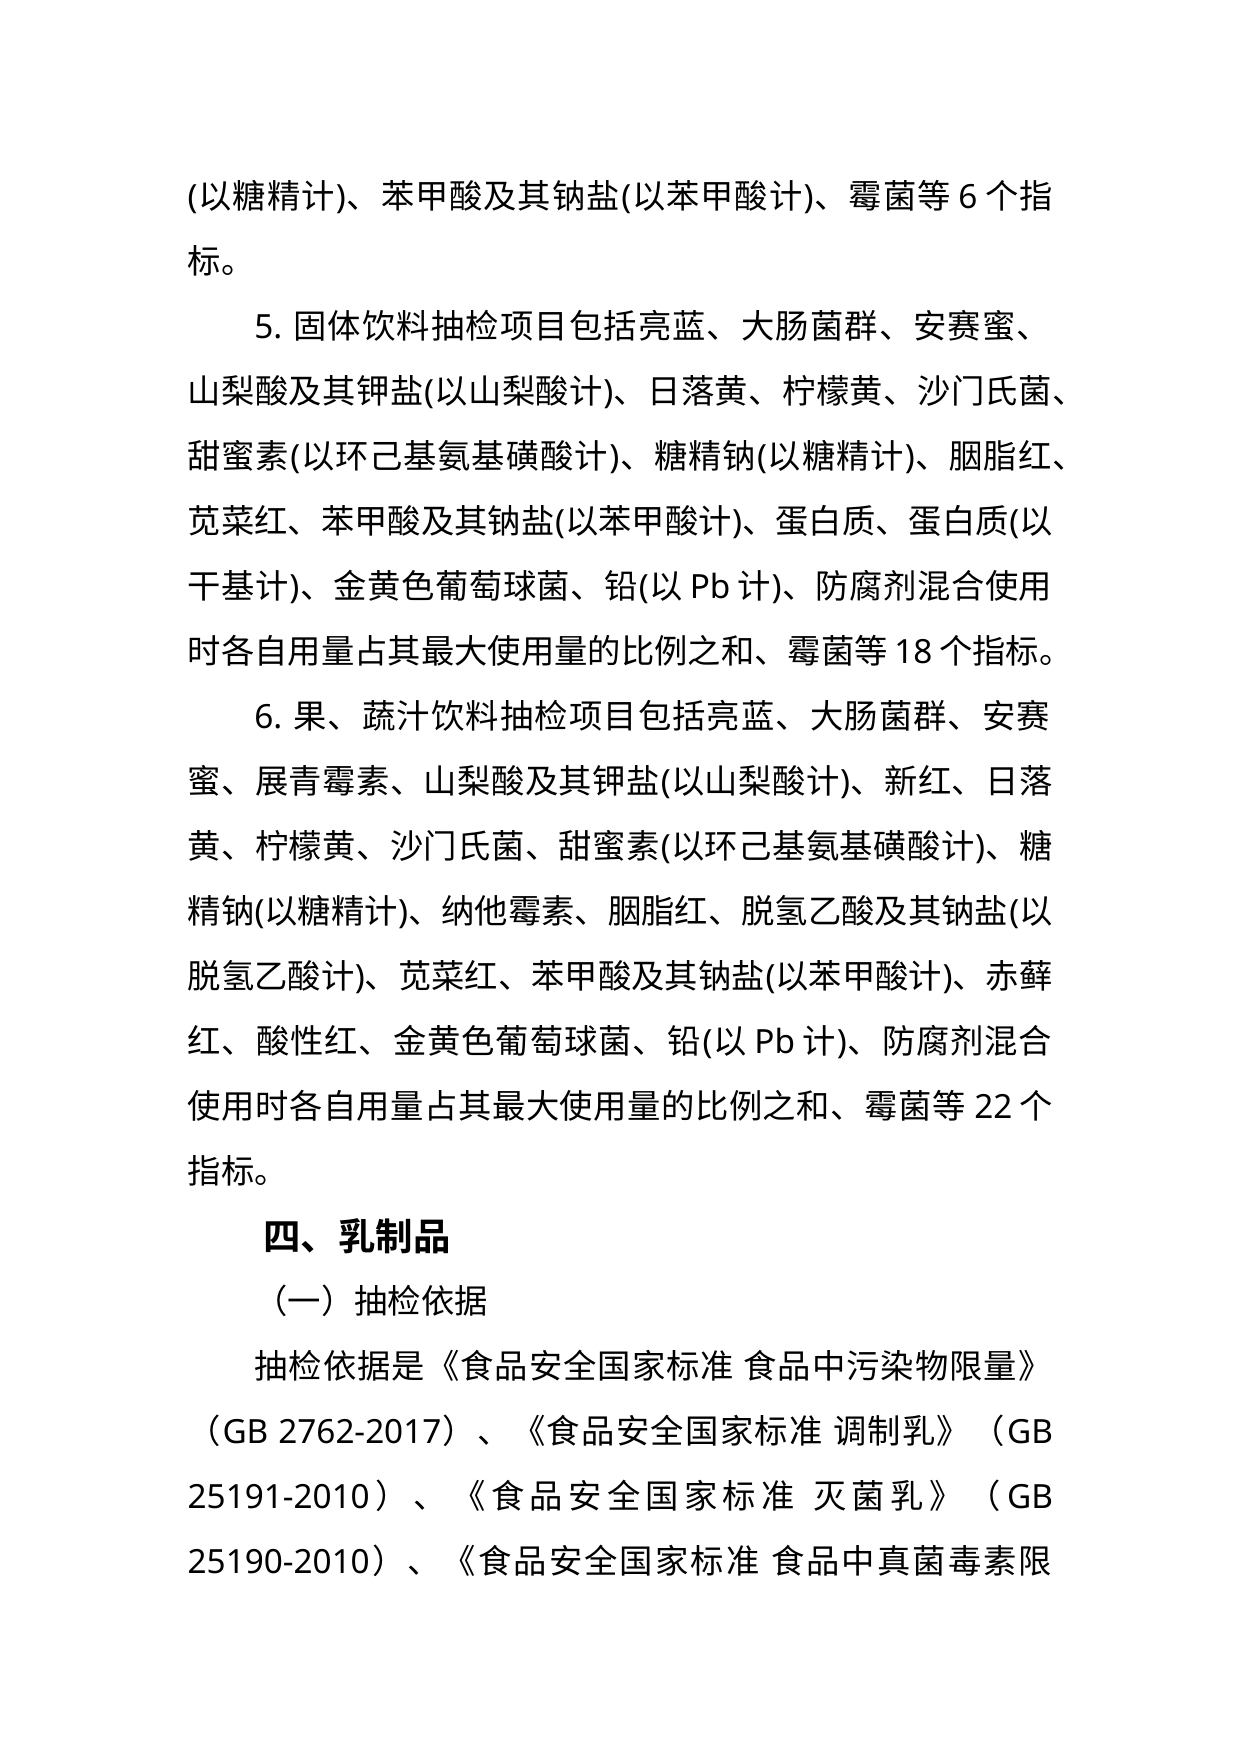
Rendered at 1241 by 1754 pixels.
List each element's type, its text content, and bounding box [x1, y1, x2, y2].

text 5. 固体饮料抽检项目包括亮蓝、大肠菌群、安赛蜜、山梨酸及其钾盐(以山梨酸计)、日落黄、柠檬黄、沙门氏菌、甜蜜素(以环己基氨基磺酸计)、糖精钠(以糖精计)、胭脂红、苋菜红、苯甲酸及其钠盐(以苯甲酸计)、蛋白质、蛋白质(以干基计)、金黄色葡萄球菌、铅(以Pb计)、防腐剂混合使用时各自用量占其最大使用量的比例之和、霉菌等18个指标。 [187, 292, 1053, 682]
text （一）抽检依据 [187, 1267, 1053, 1332]
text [187, 1332, 1053, 1592]
text 6. 果、蔬汁饮料抽检项目包括亮蓝、大肠菌群、安赛蜜、展青霉素、山梨酸及其钾盐(以山梨酸计)、新红、日落黄、柠檬黄、沙门氏菌、甜蜜素(以环己基氨基磺酸计)、糖精钠(以糖精计)、纳他霉素、胭脂红、脱氢乙酸及其钠盐(以脱氢乙酸计)、苋菜红、苯甲酸及其钠盐(以苯甲酸计)、赤藓红、酸性红、金黄色葡萄球菌、铅(以Pb计)、防腐剂混合使用时各自用量占其最大使用量的比例之和、霉菌等22个指标。 [187, 682, 1053, 1202]
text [187, 162, 1053, 292]
text 四、乳制品 [187, 1202, 1053, 1267]
